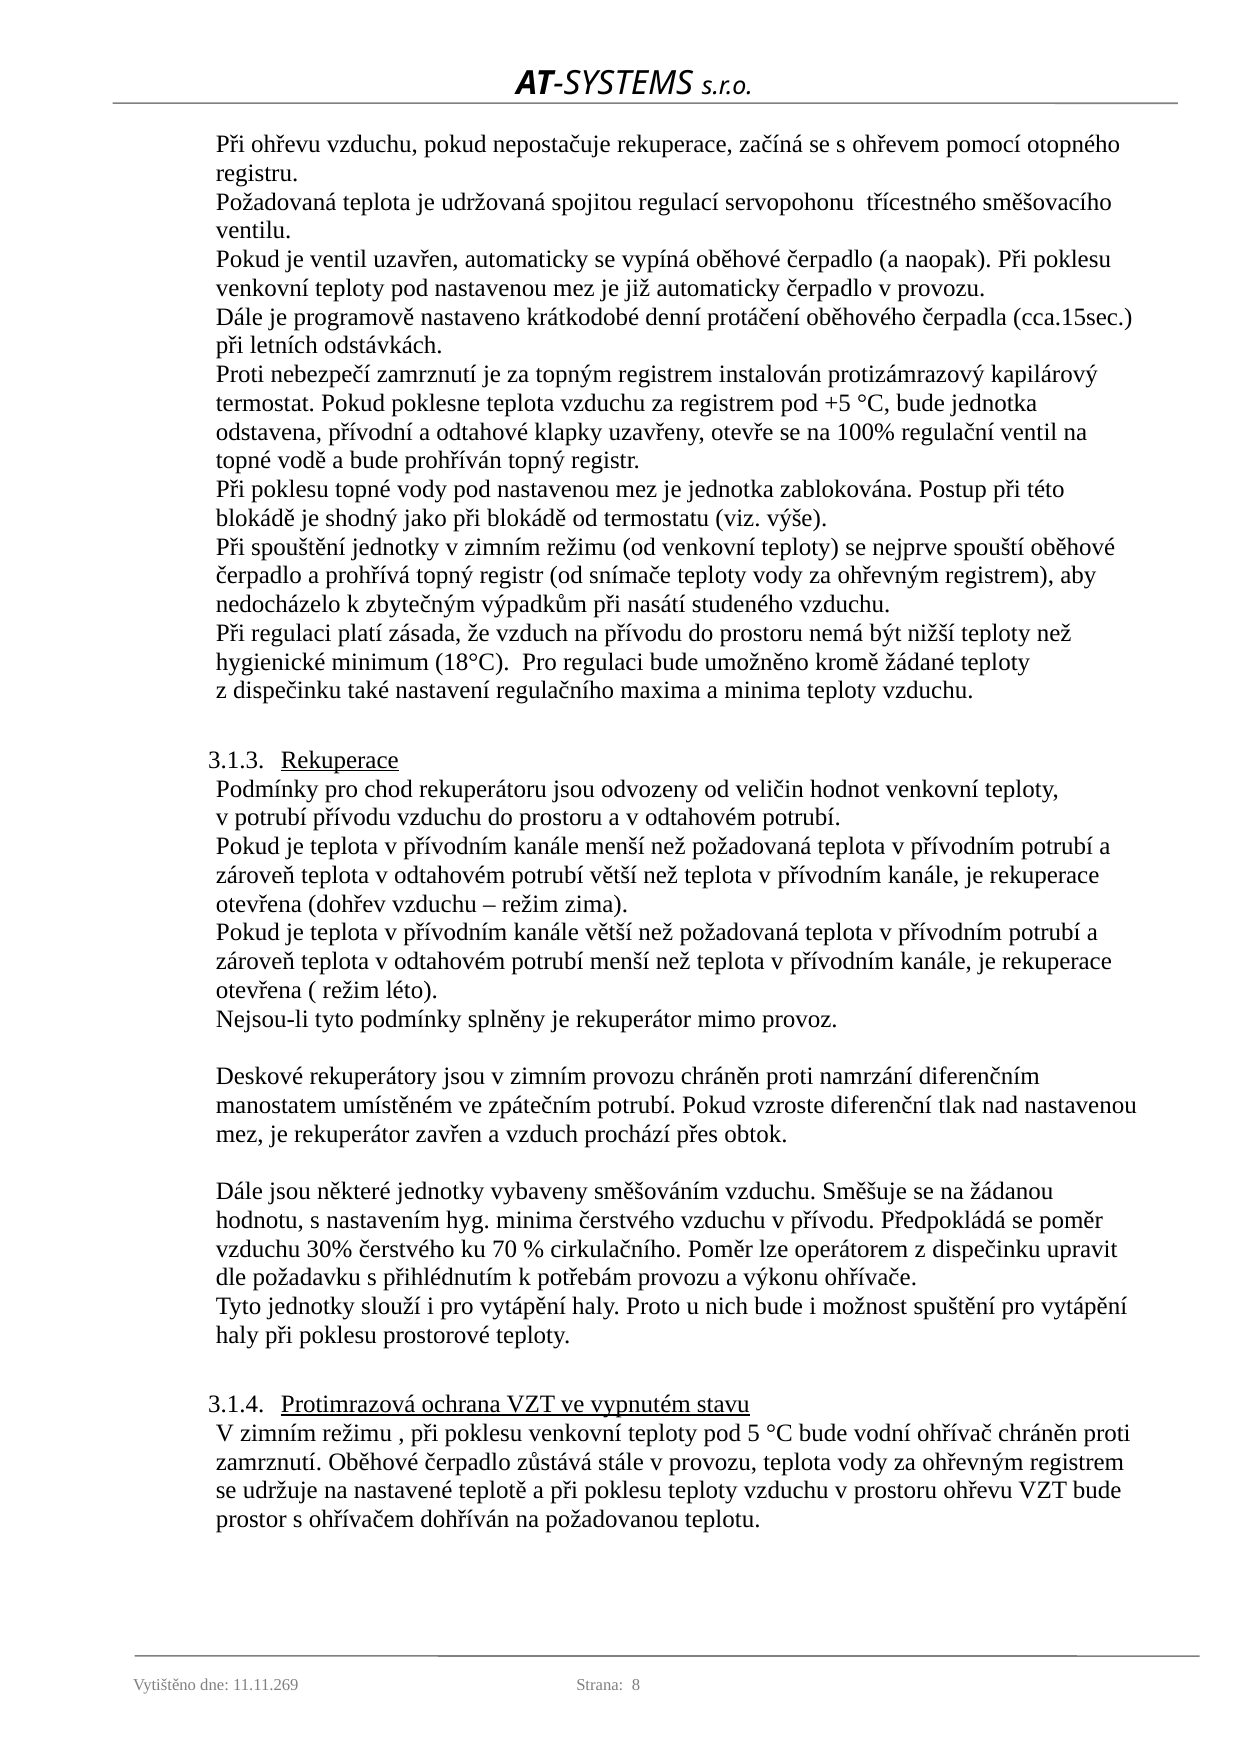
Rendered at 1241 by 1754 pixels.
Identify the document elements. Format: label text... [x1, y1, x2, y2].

text Při ohřevu vzduchu, pokud nepostačuje rekuperace, začíná se s ohřevem pomocí otopného registru. [216, 129, 1139, 187]
text Pokud je teplota v přívodním kanále menší než požadovaná teplota v přívodním potrubí a zároveň teplota v odtahovém potrubí větší než teplota v přívodním kanále, je rekuperace otevřena (dohřev vzduchu – režim zima). [216, 831, 1139, 917]
text Požadovaná teplota je udržovaná spojitou regulací servopohonu třícestného směšovacího ventilu. [216, 187, 1139, 244]
text Pokud je ventil uzavřen, automaticky se vypíná oběhové čerpadlo (a naopak). Při poklesu venkovní teploty pod nastavenou mez je již automaticky čerpadlo v provozu. [216, 244, 1139, 302]
text Deskové rekuperátory jsou v zimním provozu chráněn proti namrzání diferenčním manostatem umístěném ve zpátečním potrubí. Pokud vzroste diferenční tlak nad nastavenou mez, je rekuperátor zavřen a vzduch prochází přes obtok. [216, 1061, 1139, 1147]
text Nejsou-li tyto podmínky splněny je rekuperátor mimo provoz. [216, 1004, 1139, 1032]
text V zimním režimu , při poklesu venkovní teploty pod 5 °C bude vodní ohřívač chráněn proti zamrznutí. Oběhové čerpadlo zůstává stále v provozu, teplota vody za ohřevným registrem se udržuje na nastavené teplotě a při poklesu teploty vzduchu v prostoru ohřevu VZT bude prostor s ohřívačem dohříván na požadovanou teplotu. [216, 1418, 1139, 1533]
list Protimrazová ochrana VZT ve vypnutém stavu [208, 1389, 1139, 1418]
text Dále jsou některé jednotky vybaveny směšováním vzduchu. Směšuje se na žádanou hodnotu, s nastavením hyg. minima čerstvého vzduchu v přívodu. Předpokládá se poměr vzduchu 30% čerstvého ku 70 % cirkulačního. Poměr lze operátorem z dispečinku upravit dle požadavku s přihlédnutím k potřebám provozu a výkonu ohřívače. [216, 1176, 1139, 1291]
text Dále je programově nastaveno krátkodobé denní protáčení oběhového čerpadla (cca.15sec.) při letních odstávkách. [216, 302, 1139, 359]
text Podmínky pro chod rekuperátoru jsou odvozeny od veličin hodnot venkovní teploty, v potrubí přívodu vzduchu do prostoru a v odtahovém potrubí. [216, 774, 1139, 831]
text Proti nebezpečí zamrznutí je za topným registrem instalován protizámrazový kapilárový termostat. Pokud poklesne teplota vzduchu za registrem pod +5 °C, bude jednotka odstavena, přívodní a odtahové klapky uzavřeny, otevře se na 100% regulační ventil na topné vodě a bude prohříván topný registr. [216, 359, 1139, 474]
list Rekuperace [208, 745, 1139, 774]
text Při poklesu topné vody pod nastavenou mez je jednotka zablokována. Postup při této blokádě je shodný jako při blokádě od termostatu (viz. výše). [216, 474, 1139, 532]
text Při spouštění jednotky v zimním režimu (od venkovní teploty) se nejprve spouští oběhové čerpadlo a prohřívá topný registr (od snímače teploty vody za ohřevným registrem), aby nedocházelo k zbytečným výpadkům při nasátí studeného vzduchu. [216, 532, 1139, 618]
text Při regulaci platí zásada, že vzduch na přívodu do prostoru nemá být nižší teploty než hygienické minimum (18°C). Pro regulaci bude umožněno kromě žádané teploty z dispečinku také nastavení regulačního maxima a minima teploty vzduchu. [216, 618, 1139, 704]
text Pokud je teplota v přívodním kanále větší než požadovaná teplota v přívodním potrubí a zároveň teplota v odtahovém potrubí menší než teplota v přívodním kanále, je rekuperace otevřena ( režim léto). [216, 917, 1139, 1004]
text Tyto jednotky slouží i pro vytápění haly. Proto u nich bude i možnost spuštění pro vytápění haly při poklesu prostorové teploty. [216, 1291, 1139, 1349]
